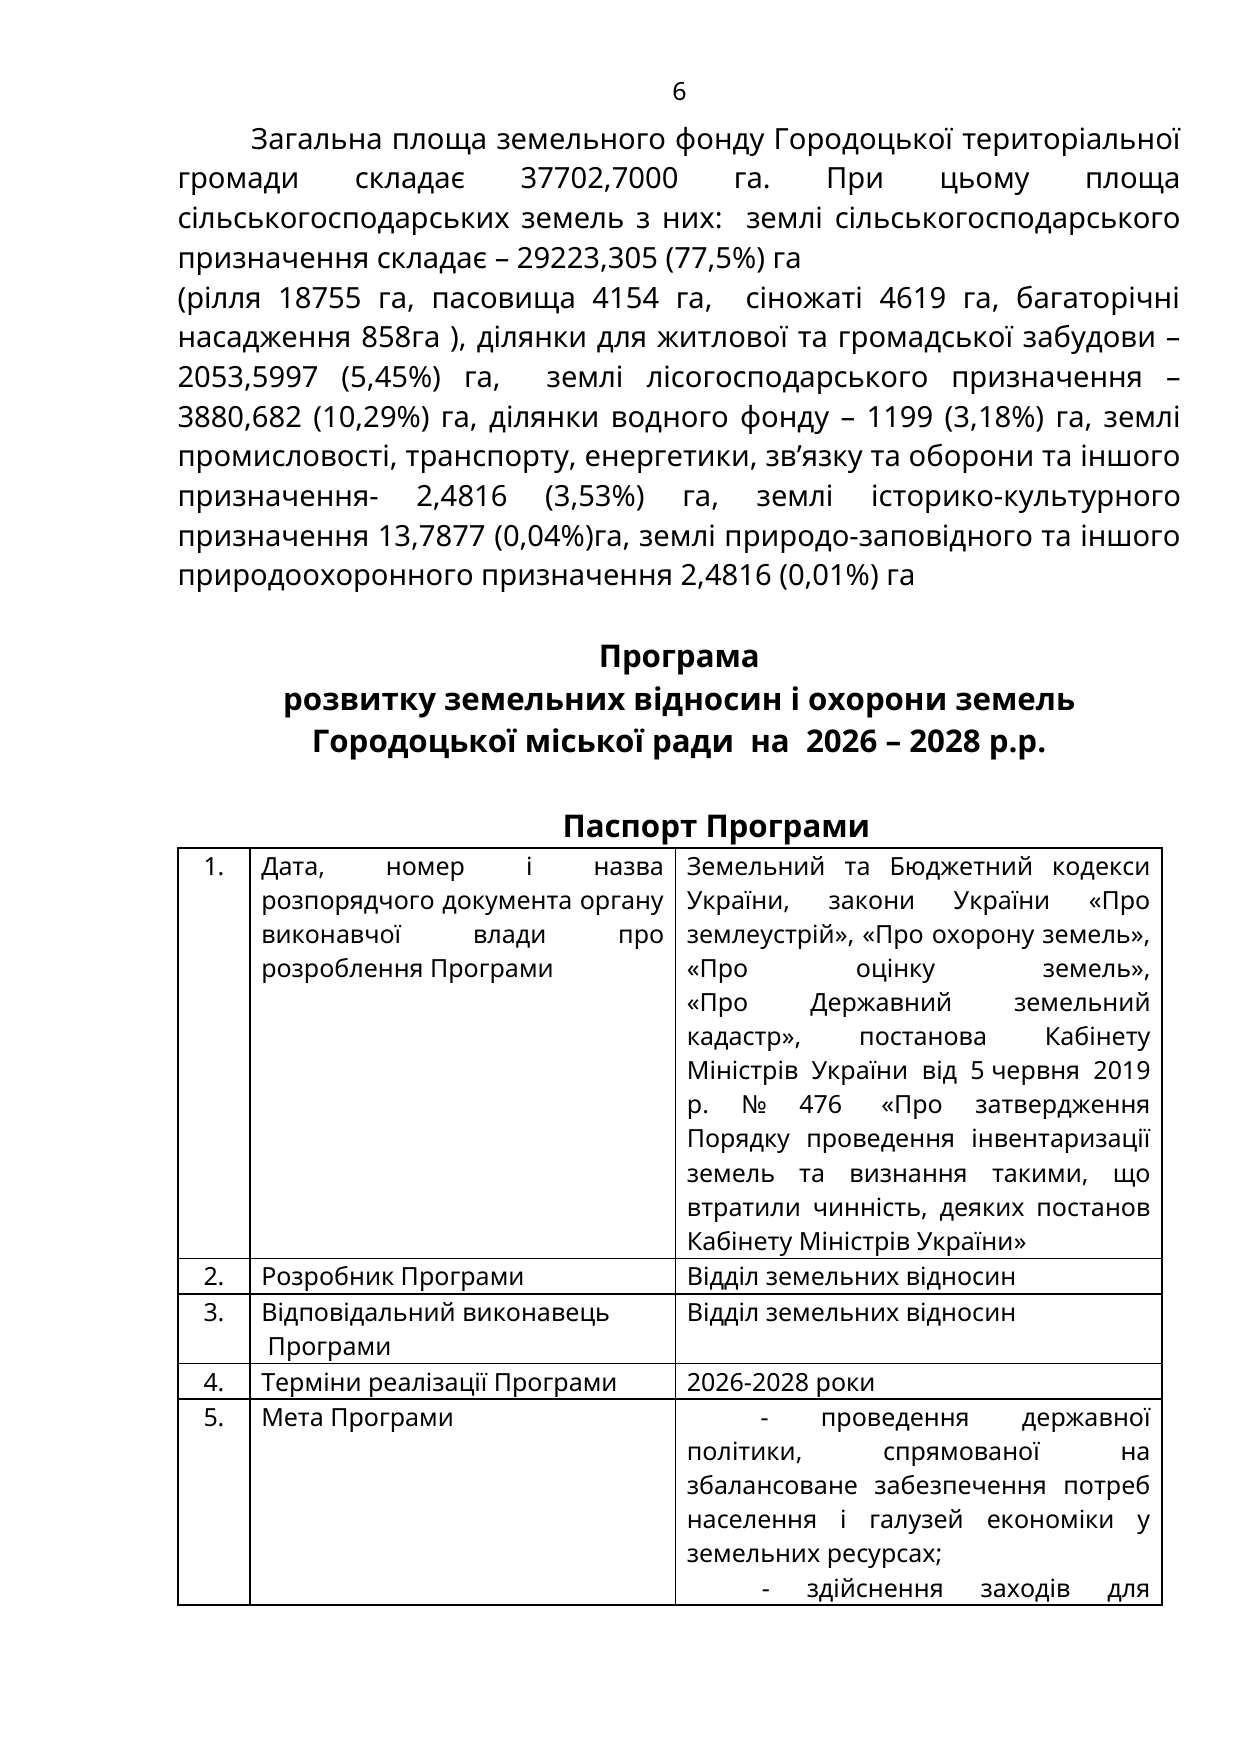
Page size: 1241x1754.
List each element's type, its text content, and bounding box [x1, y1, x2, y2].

table_cell Відповідальний виконавець Програми [251, 1295, 675, 1363]
text Городоцької міської ради на 2026 – 2028 р.р. [177, 719, 1181, 762]
table_cell Відділ земельних відносин [676, 1259, 1161, 1293]
table_header Земельний та Бюджетний кодекси України, закони України «Про землеустрій», «Про охорону земель», «Про оцінку земель», «Про Державний земельний кадастр», постанова Кабінету Міністрів України від 5 червня 2019 р. № 476 «Про затвердження Порядку проведення інвентаризації земель та визнання такими, що втратили чинність, деяких постанов Кабінету Міністрів України» [676, 849, 1161, 1257]
table_header 1. [179, 849, 249, 1257]
text Паспорт Програми [177, 804, 1181, 847]
text Програма [177, 634, 1181, 677]
table_cell 2026-2028 роки [676, 1364, 1161, 1398]
table_cell 5. [179, 1400, 249, 1604]
text (рілля 18755 га, пасовища 4154 га, сіножаті 4619 га, багаторічні насадження 858га ), ділянки для житлової та громадської забудови – 2053,5997 (5,45%) га, землі лісогосподарського призначення – 3880,682 (10,29%) га, ділянки водного фонду – 1199 (3,18%) га, землі промисловості, транспорту, енергетики, зв’язку та оборони та іншого призначення- 2,4816 (3,53%) га, землі історико-культурного призначення 13,7877 (0,04%)га, землі природо-заповідного та іншого природоохоронного призначення 2,4816 (0,01%) га [177, 277, 1181, 594]
table_cell Відділ земельних відносин [676, 1295, 1161, 1363]
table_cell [676, 1400, 1161, 1604]
table_cell 3. [179, 1295, 249, 1363]
text розвитку земельних відносин і охорони земель [177, 677, 1181, 719]
table_cell Мета Програми [251, 1400, 675, 1604]
text Загальна площа земельного фонду Городоцької територіальної громади складає 37702,7000 га. При цьому площа сільськогосподарських земель з них: землі сільськогосподарського призначення складає – 29223,305 (77,5%) га [177, 118, 1181, 277]
table_cell Терміни реалізації Програми [251, 1364, 675, 1398]
table_header Дата, номер і назва розпорядчого документа органу виконавчої влади про розроблення Програми [251, 849, 675, 1257]
table_cell 4. [179, 1364, 249, 1398]
table_cell Розробник Програми [251, 1259, 675, 1293]
table_cell 2. [179, 1259, 249, 1293]
